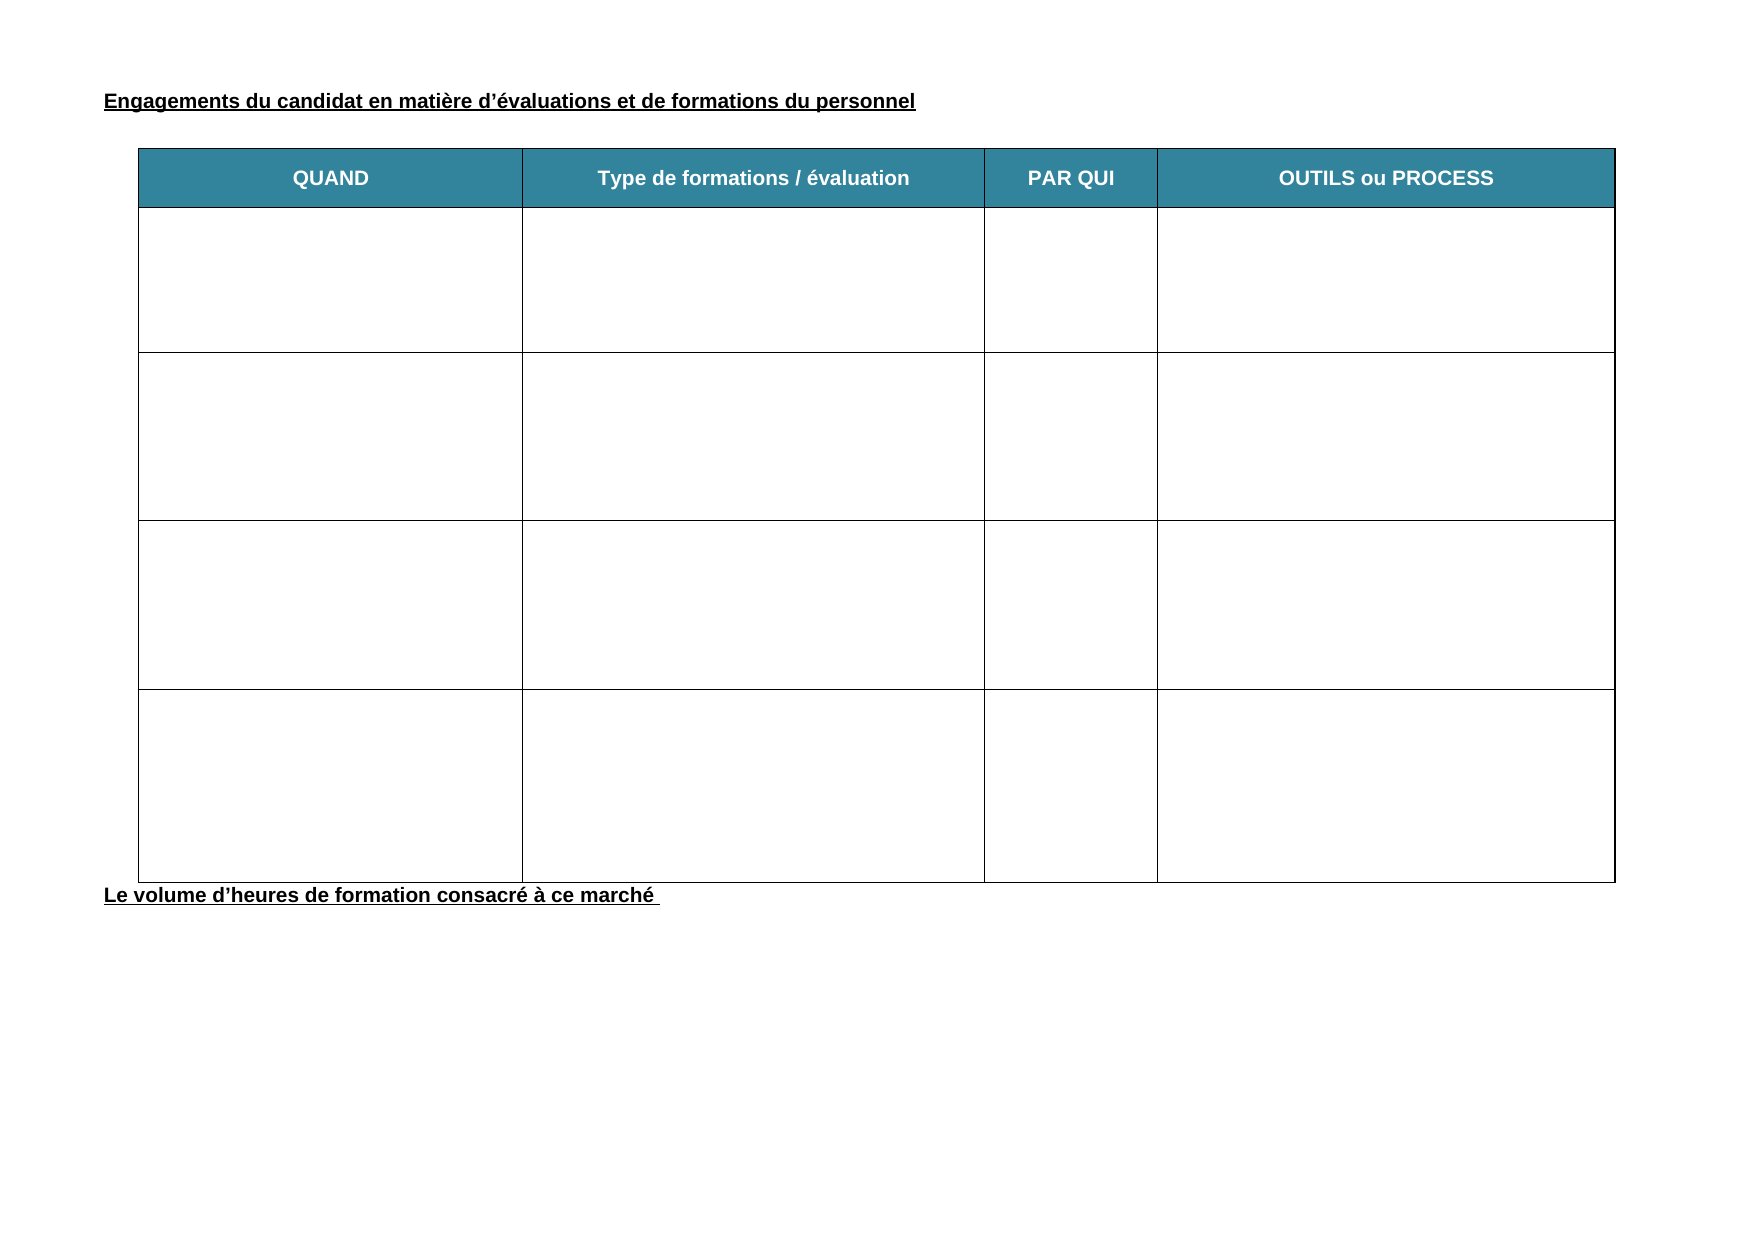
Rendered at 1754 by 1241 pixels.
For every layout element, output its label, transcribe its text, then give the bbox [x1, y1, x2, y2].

table_cell [523, 353, 984, 520]
table_header QUAND [139, 149, 522, 207]
table_header OUTILS ou PROCESS [1158, 149, 1614, 207]
table_cell [985, 208, 1157, 352]
table_cell [985, 353, 1157, 520]
table_header PAR QUI [985, 149, 1157, 207]
table_cell [139, 521, 522, 689]
table_cell [1158, 690, 1614, 882]
table_cell [985, 690, 1157, 882]
table_cell [523, 208, 984, 352]
table_cell [523, 521, 984, 689]
table_cell [1158, 353, 1614, 520]
text Engagements du candidat en matière d’évaluations et de formations du personnel [103, 88, 1651, 112]
table_cell [139, 208, 522, 352]
table_cell [1158, 521, 1614, 689]
table_cell [1158, 208, 1614, 352]
list Le volume d’heures de formation consacré à ce marché [103, 160, 1651, 907]
table_header Type de formations / évaluation [523, 149, 984, 207]
table_cell [523, 690, 984, 882]
table_cell [139, 353, 522, 520]
table_cell [985, 521, 1157, 689]
table_cell [139, 690, 522, 882]
